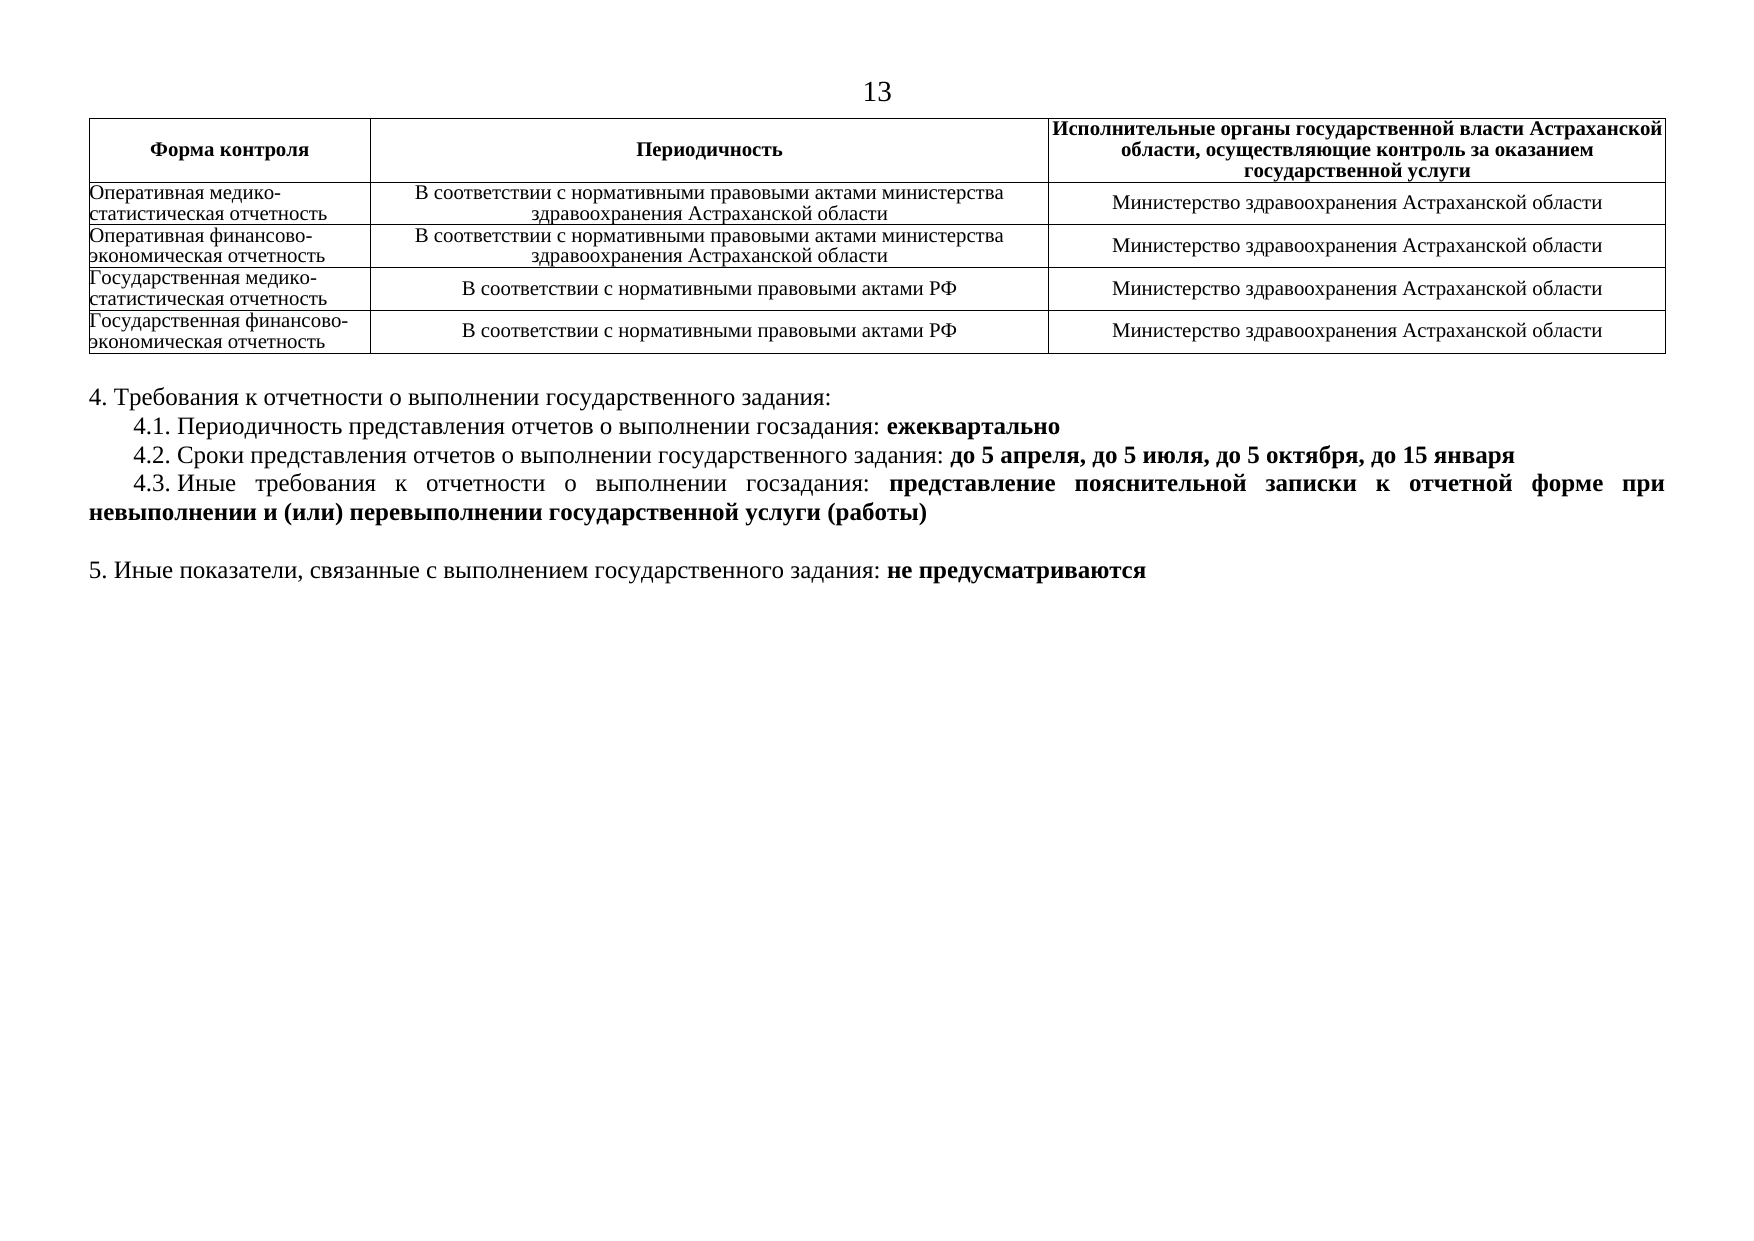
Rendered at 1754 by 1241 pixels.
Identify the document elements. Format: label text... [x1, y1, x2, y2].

table_cell Оперативная медико-статистическая отчетность [90, 183, 370, 224]
table_cell Министерство здравоохранения Астраханской области [1049, 225, 1665, 267]
table_cell Министерство здравоохранения Астраханской области [1049, 311, 1665, 352]
table_cell Министерство здравоохранения Астраханской области [1049, 183, 1665, 224]
text 4. Требования к отчетности о выполнении государственного задания: [89, 382, 1665, 411]
table_cell В соответствии с нормативными правовыми актами РФ [371, 311, 1048, 352]
table_header Периодичность [371, 119, 1048, 182]
table_cell В соответствии с нормативными правовыми актами РФ [371, 268, 1048, 310]
text 4.1. Периодичность представления отчетов о выполнении госзадания: ежеквартально [89, 411, 1665, 440]
text 5. Иные показатели, связанные с выполнением государственного задания: не предусматриваются [89, 555, 1665, 583]
text 4.2. Сроки представления отчетов о выполнении государственного задания: до 5 апреля, до 5 июля, до 5 октября, до 15 января [89, 440, 1665, 468]
table_cell В соответствии с нормативными правовыми актами министерства здравоохранения Астраханской области [371, 183, 1048, 224]
table_cell Государственная финансово-экономическая отчетность [90, 311, 370, 352]
table_header Исполнительные органы государственной власти Астраханской области, осуществляющие контроль за оказанием государственной услуги [1049, 119, 1665, 182]
table_cell В соответствии с нормативными правовыми актами министерства здравоохранения Астраханской области [371, 225, 1048, 267]
table_cell Государственная медико-статистическая отчетность [90, 268, 370, 310]
table_header Форма контроля [90, 119, 370, 182]
table_cell Оперативная финансово-экономическая отчетность [90, 225, 370, 267]
text 4.3. Иные требования к отчетности о выполнении госзадания: представление пояснительной записки к отчетной форме при невыполнении и (или) перевыполнении государственной услуги (работы) [89, 468, 1665, 526]
table_cell Министерство здравоохранения Астраханской области [1049, 268, 1665, 310]
